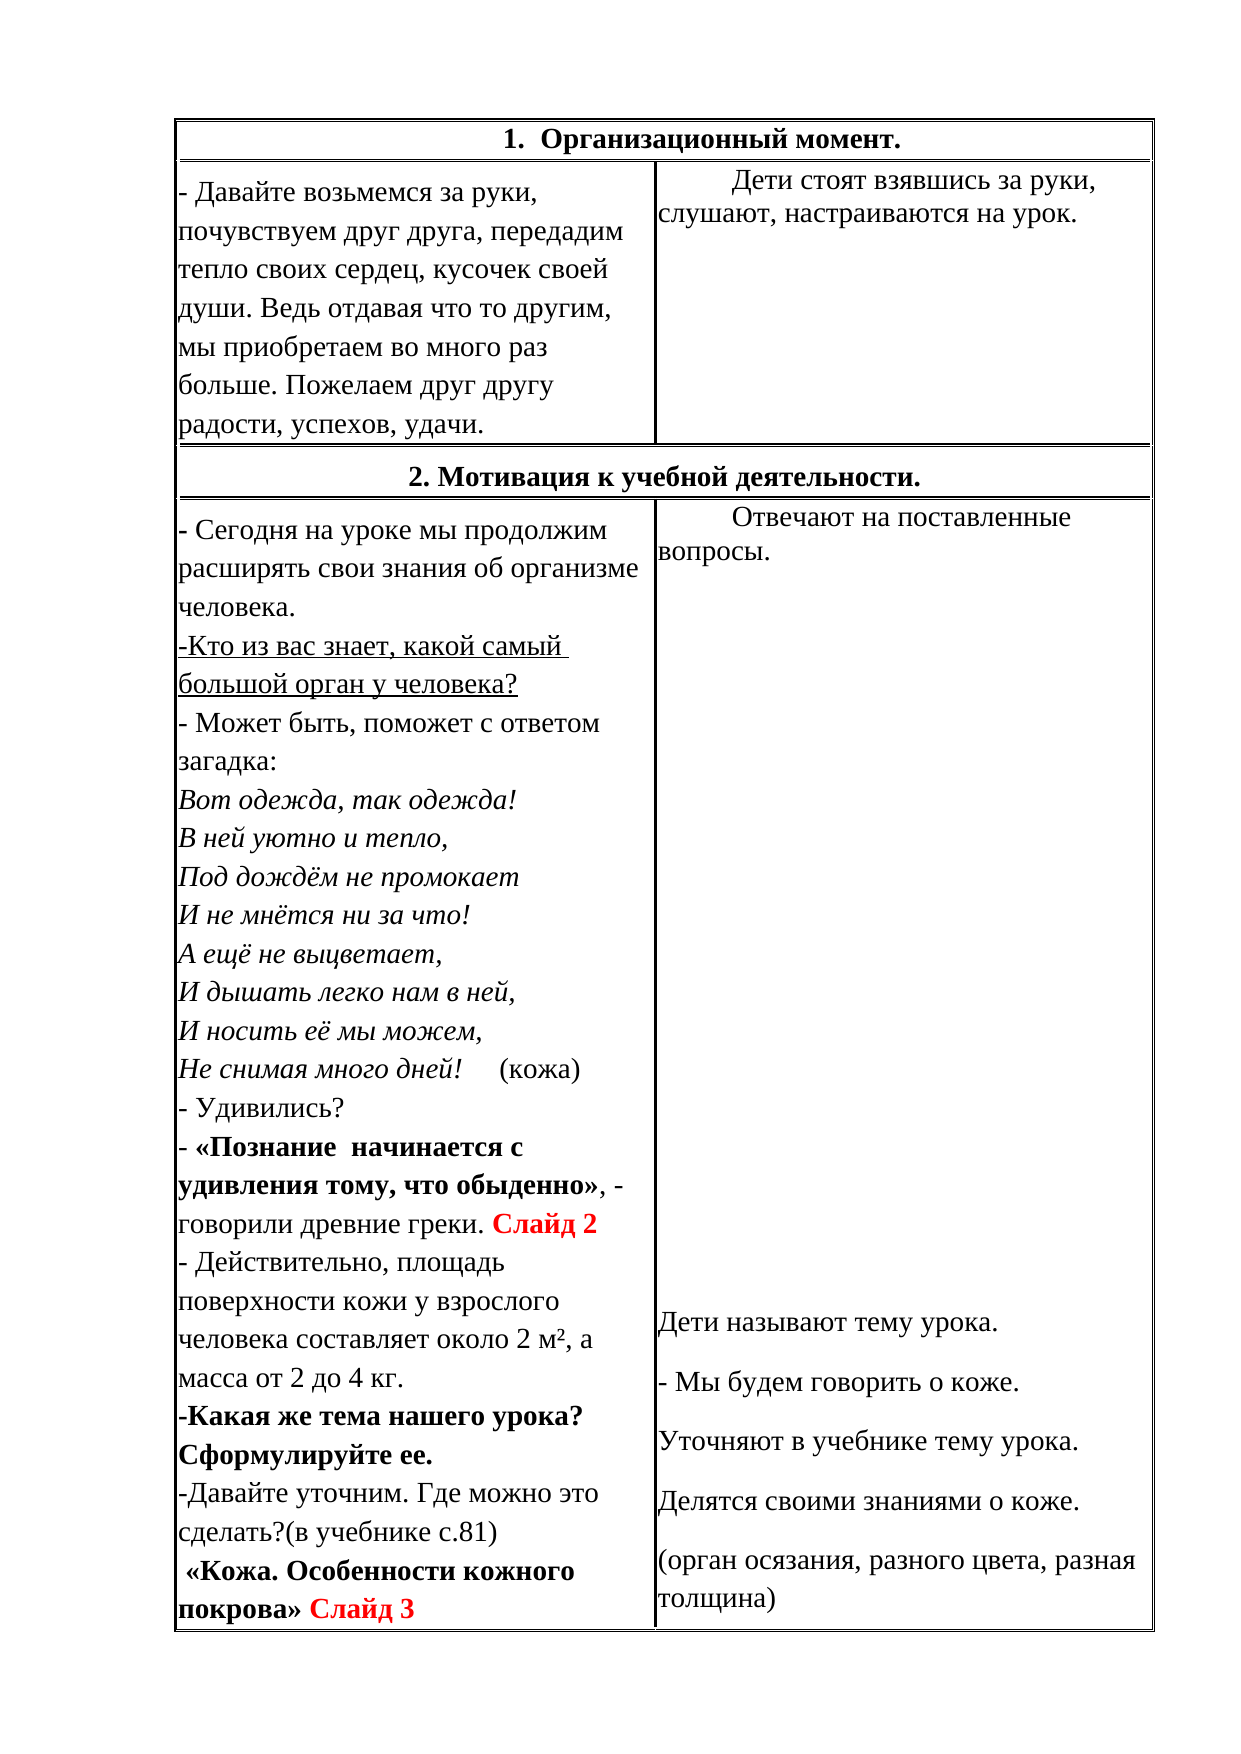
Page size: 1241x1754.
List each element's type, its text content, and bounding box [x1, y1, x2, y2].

table_cell - Давайте возьмемся за руки, почувствуем друг друга, передадим тепло своих сердец, кусочек своей души. Ведь отдавая что то другим, мы приобретаем во много раз больше. Пожелаем друг другу радости, успехов, удачи. [176, 159, 655, 443]
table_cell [655, 496, 1152, 1628]
table_cell Организационный момент. [177, 122, 1152, 159]
table_cell 2. Мотивация к учебной деятельности. [177, 443, 1152, 496]
table_cell Дети стоят взявшись за руки, слушают, настраиваются на урок. [655, 159, 1153, 443]
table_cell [177, 496, 655, 1628]
